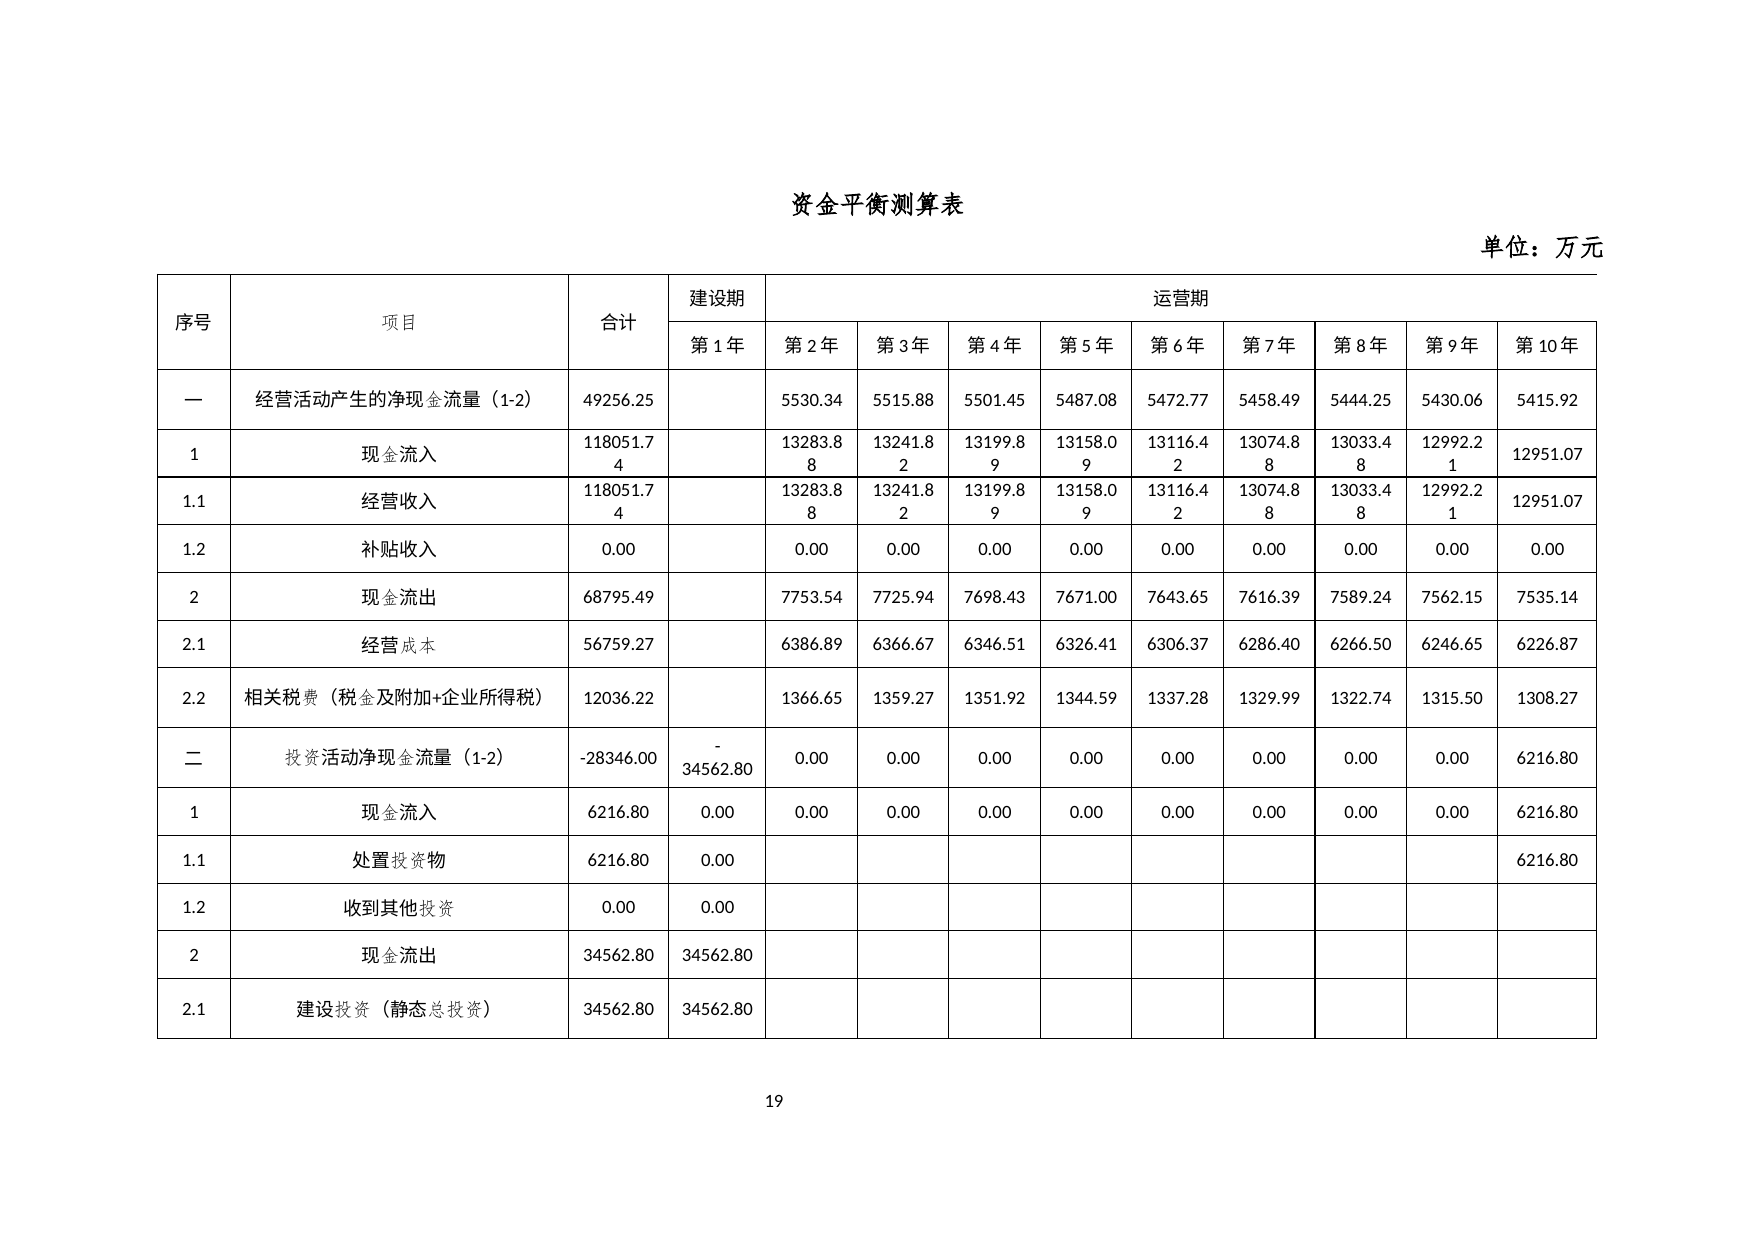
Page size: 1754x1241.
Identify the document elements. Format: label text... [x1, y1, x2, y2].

table_cell 12992.21 [1407, 478, 1497, 524]
table_cell [1132, 884, 1223, 930]
table_cell 6306.37 [1132, 621, 1223, 667]
table_cell 13033.48 [1316, 430, 1406, 476]
table_cell 1344.59 [1041, 668, 1131, 727]
table_cell 第10年 [1498, 322, 1596, 369]
table_cell 0.00 [1224, 728, 1314, 787]
table_cell 0.00 [949, 525, 1040, 572]
table_cell 0.00 [766, 728, 857, 787]
table_cell [669, 370, 765, 429]
table_cell 118051.74 [569, 478, 668, 524]
table_cell [858, 884, 948, 930]
table_cell 56759.27 [569, 621, 668, 667]
table_cell 5501.45 [949, 370, 1040, 429]
table_cell 相关税费（税金及附加+企业所得税） [231, 668, 568, 727]
table_cell 0.00 [669, 788, 765, 835]
table_cell [669, 668, 765, 727]
table_cell [669, 573, 765, 619]
table_cell [1132, 979, 1223, 1038]
table_cell 6346.51 [949, 621, 1040, 667]
table_cell 6286.40 [1224, 621, 1314, 667]
table_cell 0.00 [669, 836, 765, 882]
table_cell 第2年 [766, 322, 857, 369]
table_cell 二 [158, 728, 230, 787]
table_cell 现金流出 [231, 931, 568, 978]
table_cell 7616.39 [1224, 573, 1314, 619]
table_header 项目 [231, 275, 568, 369]
table_cell [669, 430, 765, 476]
table_cell 收到其他投资 [231, 884, 568, 930]
table_cell 2.1 [158, 621, 230, 667]
table_cell 6216.80 [1498, 728, 1596, 787]
table_cell 建设投资（静态总投资） [231, 979, 568, 1038]
table_cell 1351.92 [949, 668, 1040, 727]
table_cell 7725.94 [858, 573, 948, 619]
table_cell 第4年 [949, 322, 1040, 369]
table_cell 13158.09 [1041, 478, 1131, 524]
table_cell 5415.92 [1498, 370, 1596, 429]
table_cell 1308.27 [1498, 668, 1596, 727]
table_cell 0.00 [949, 728, 1040, 787]
table_cell 5515.88 [858, 370, 948, 429]
table_cell 1337.28 [1132, 668, 1223, 727]
table_cell [1316, 884, 1406, 930]
table_cell 0.00 [1132, 788, 1223, 835]
table_cell [1316, 979, 1406, 1038]
table_cell 1359.27 [858, 668, 948, 727]
table_cell 第5年 [1041, 322, 1131, 369]
table_cell 1.1 [158, 836, 230, 882]
table_cell 0.00 [1316, 728, 1406, 787]
table_cell 0.00 [1316, 788, 1406, 835]
table_cell [1316, 931, 1406, 978]
table_cell 13116.42 [1132, 478, 1223, 524]
table_cell 6216.80 [1498, 836, 1596, 882]
table_cell 0.00 [569, 884, 668, 930]
table_cell [1132, 836, 1223, 882]
table_cell 第7年 [1224, 322, 1314, 369]
table_cell 0.00 [1132, 525, 1223, 572]
table_cell 1.2 [158, 525, 230, 572]
table_cell 7562.15 [1407, 573, 1497, 619]
table_cell 6386.89 [766, 621, 857, 667]
table_cell 7698.43 [949, 573, 1040, 619]
table_cell 5430.06 [1407, 370, 1497, 429]
table_cell [1041, 836, 1131, 882]
table_cell 0.00 [1224, 525, 1314, 572]
table_cell [766, 931, 857, 978]
table_cell -34562.80 [669, 728, 765, 787]
table_cell [1498, 979, 1596, 1038]
table_cell 1.1 [158, 478, 230, 524]
table_cell 投资活动净现金流量（1-2） [231, 728, 568, 787]
table_cell [949, 884, 1040, 930]
table_cell 13033.48 [1316, 478, 1406, 524]
table_cell 2.1 [158, 979, 230, 1038]
table_cell 第1年 [669, 322, 765, 369]
table_cell 0.00 [766, 788, 857, 835]
table_cell 1366.65 [766, 668, 857, 727]
table_cell 1315.50 [1407, 668, 1497, 727]
table_cell [1498, 884, 1596, 930]
table_cell 13241.82 [858, 478, 948, 524]
table_cell 13199.89 [949, 478, 1040, 524]
table_header 序号 [158, 275, 230, 369]
table_cell 1322.74 [1316, 668, 1406, 727]
table_cell 1.2 [158, 884, 230, 930]
table_cell [1316, 836, 1406, 882]
table_cell [1498, 931, 1596, 978]
table_cell 5472.77 [1132, 370, 1223, 429]
table_cell 6326.41 [1041, 621, 1131, 667]
text 资金平衡测算表 [150, 188, 1604, 216]
table_cell 补贴收入 [231, 525, 568, 572]
table_cell [766, 836, 857, 882]
table_header 运营期 [766, 275, 1597, 321]
table_cell [858, 979, 948, 1038]
table_cell 1329.99 [1224, 668, 1314, 727]
table_cell 5458.49 [1224, 370, 1314, 429]
table_cell 34562.80 [569, 931, 668, 978]
table_cell [669, 478, 765, 524]
table_cell -28346.00 [569, 728, 668, 787]
table_cell 34562.80 [569, 979, 668, 1038]
table_cell [669, 525, 765, 572]
table_cell 7643.65 [1132, 573, 1223, 619]
table_cell 0.00 [858, 788, 948, 835]
table_cell 第3年 [858, 322, 948, 369]
table_cell 0.00 [1407, 788, 1497, 835]
table_cell 5444.25 [1316, 370, 1406, 429]
table_cell 第6年 [1132, 322, 1223, 369]
table_cell 7535.14 [1498, 573, 1596, 619]
table_cell [858, 836, 948, 882]
table_cell 34562.80 [669, 979, 765, 1038]
table_cell 6366.67 [858, 621, 948, 667]
table_cell 现金流入 [231, 788, 568, 835]
table_cell 0.00 [1498, 525, 1596, 572]
table_cell 34562.80 [669, 931, 765, 978]
table_header 建设期 [669, 275, 765, 321]
table_cell [1224, 931, 1314, 978]
table_cell [766, 979, 857, 1038]
table_cell [858, 931, 948, 978]
table_cell [1132, 931, 1223, 978]
table_cell 6226.87 [1498, 621, 1596, 667]
table_cell 13074.88 [1224, 430, 1314, 476]
table_cell [949, 979, 1040, 1038]
table_header 合计 [569, 275, 668, 369]
table_cell [1041, 931, 1131, 978]
table_cell 7589.24 [1316, 573, 1406, 619]
table_cell 0.00 [1041, 728, 1131, 787]
table_cell 13241.82 [858, 430, 948, 476]
table_cell 13199.89 [949, 430, 1040, 476]
table_cell 经营成本 [231, 621, 568, 667]
table_cell 0.00 [1316, 525, 1406, 572]
table_cell 12951.07 [1498, 430, 1596, 476]
table_cell 7753.54 [766, 573, 857, 619]
table_cell [1407, 979, 1497, 1038]
table_cell [1224, 884, 1314, 930]
table_cell 0.00 [1224, 788, 1314, 835]
table_cell 0.00 [1041, 788, 1131, 835]
table_cell 一 [158, 370, 230, 429]
table_cell 经营活动产生的净现金流量（1-2） [231, 370, 568, 429]
table_cell 12951.07 [1498, 478, 1596, 524]
table_cell [949, 836, 1040, 882]
table_cell 处置投资物 [231, 836, 568, 882]
table_cell 2.2 [158, 668, 230, 727]
table_cell [1407, 884, 1497, 930]
table_cell [1224, 979, 1314, 1038]
table_cell [766, 884, 857, 930]
table_cell 68795.49 [569, 573, 668, 619]
table_cell [1224, 836, 1314, 882]
table_cell 经营收入 [231, 478, 568, 524]
table_cell 1 [158, 788, 230, 835]
table_cell 0.00 [858, 728, 948, 787]
table_cell 6266.50 [1316, 621, 1406, 667]
table_cell 0.00 [1407, 525, 1497, 572]
table_cell 0.00 [1041, 525, 1131, 572]
table_cell 现金流出 [231, 573, 568, 619]
table_cell 12992.21 [1407, 430, 1497, 476]
table_cell 2 [158, 573, 230, 619]
table_cell 13074.88 [1224, 478, 1314, 524]
table_cell [669, 621, 765, 667]
table_cell 6216.80 [569, 788, 668, 835]
table_cell [1407, 836, 1497, 882]
table_cell 0.00 [858, 525, 948, 572]
table_cell 49256.25 [569, 370, 668, 429]
table_cell 118051.74 [569, 430, 668, 476]
table_cell 13158.09 [1041, 430, 1131, 476]
table_cell 7671.00 [1041, 573, 1131, 619]
table_cell 13283.88 [766, 478, 857, 524]
table_cell 6216.80 [1498, 788, 1596, 835]
table_cell [1407, 931, 1497, 978]
table_cell 5530.34 [766, 370, 857, 429]
table_cell 0.00 [766, 525, 857, 572]
table_cell 现金流入 [231, 430, 568, 476]
table_cell 2 [158, 931, 230, 978]
table_cell 13116.42 [1132, 430, 1223, 476]
table_cell [949, 931, 1040, 978]
table_cell 1 [158, 430, 230, 476]
table_cell 0.00 [669, 884, 765, 930]
table_cell 5487.08 [1041, 370, 1131, 429]
table_cell 0.00 [569, 525, 668, 572]
table_cell [1041, 884, 1131, 930]
table_cell 第8年 [1316, 322, 1406, 369]
table_cell 13283.88 [766, 430, 857, 476]
text 单位：万元 [150, 231, 1604, 259]
table_cell 0.00 [1407, 728, 1497, 787]
table_cell 0.00 [949, 788, 1040, 835]
table_cell 6216.80 [569, 836, 668, 882]
table_cell 12036.22 [569, 668, 668, 727]
table_cell 0.00 [1132, 728, 1223, 787]
table_cell 6246.65 [1407, 621, 1497, 667]
table_cell [1041, 979, 1131, 1038]
table_cell 第9年 [1407, 322, 1497, 369]
